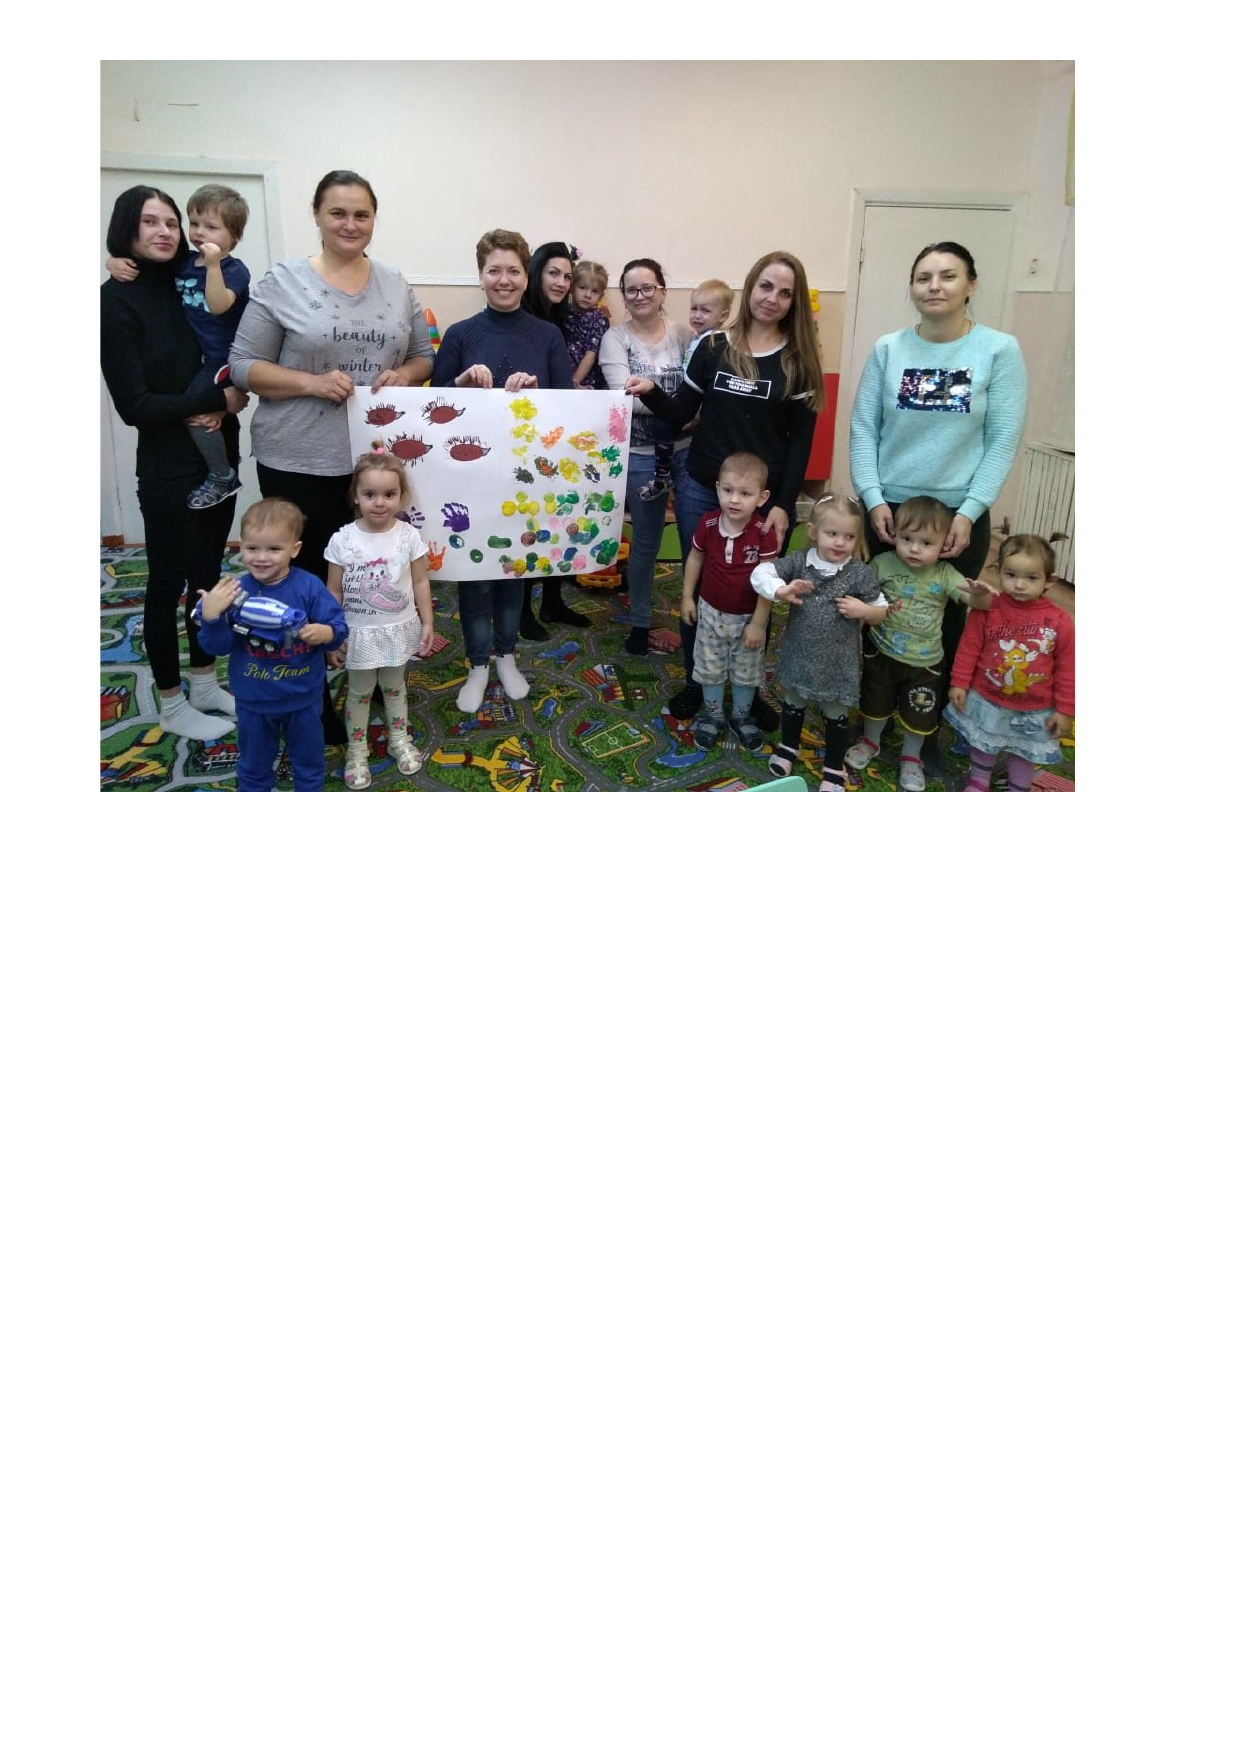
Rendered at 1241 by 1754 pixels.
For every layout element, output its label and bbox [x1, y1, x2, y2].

picture [100, 60, 1075, 792]
